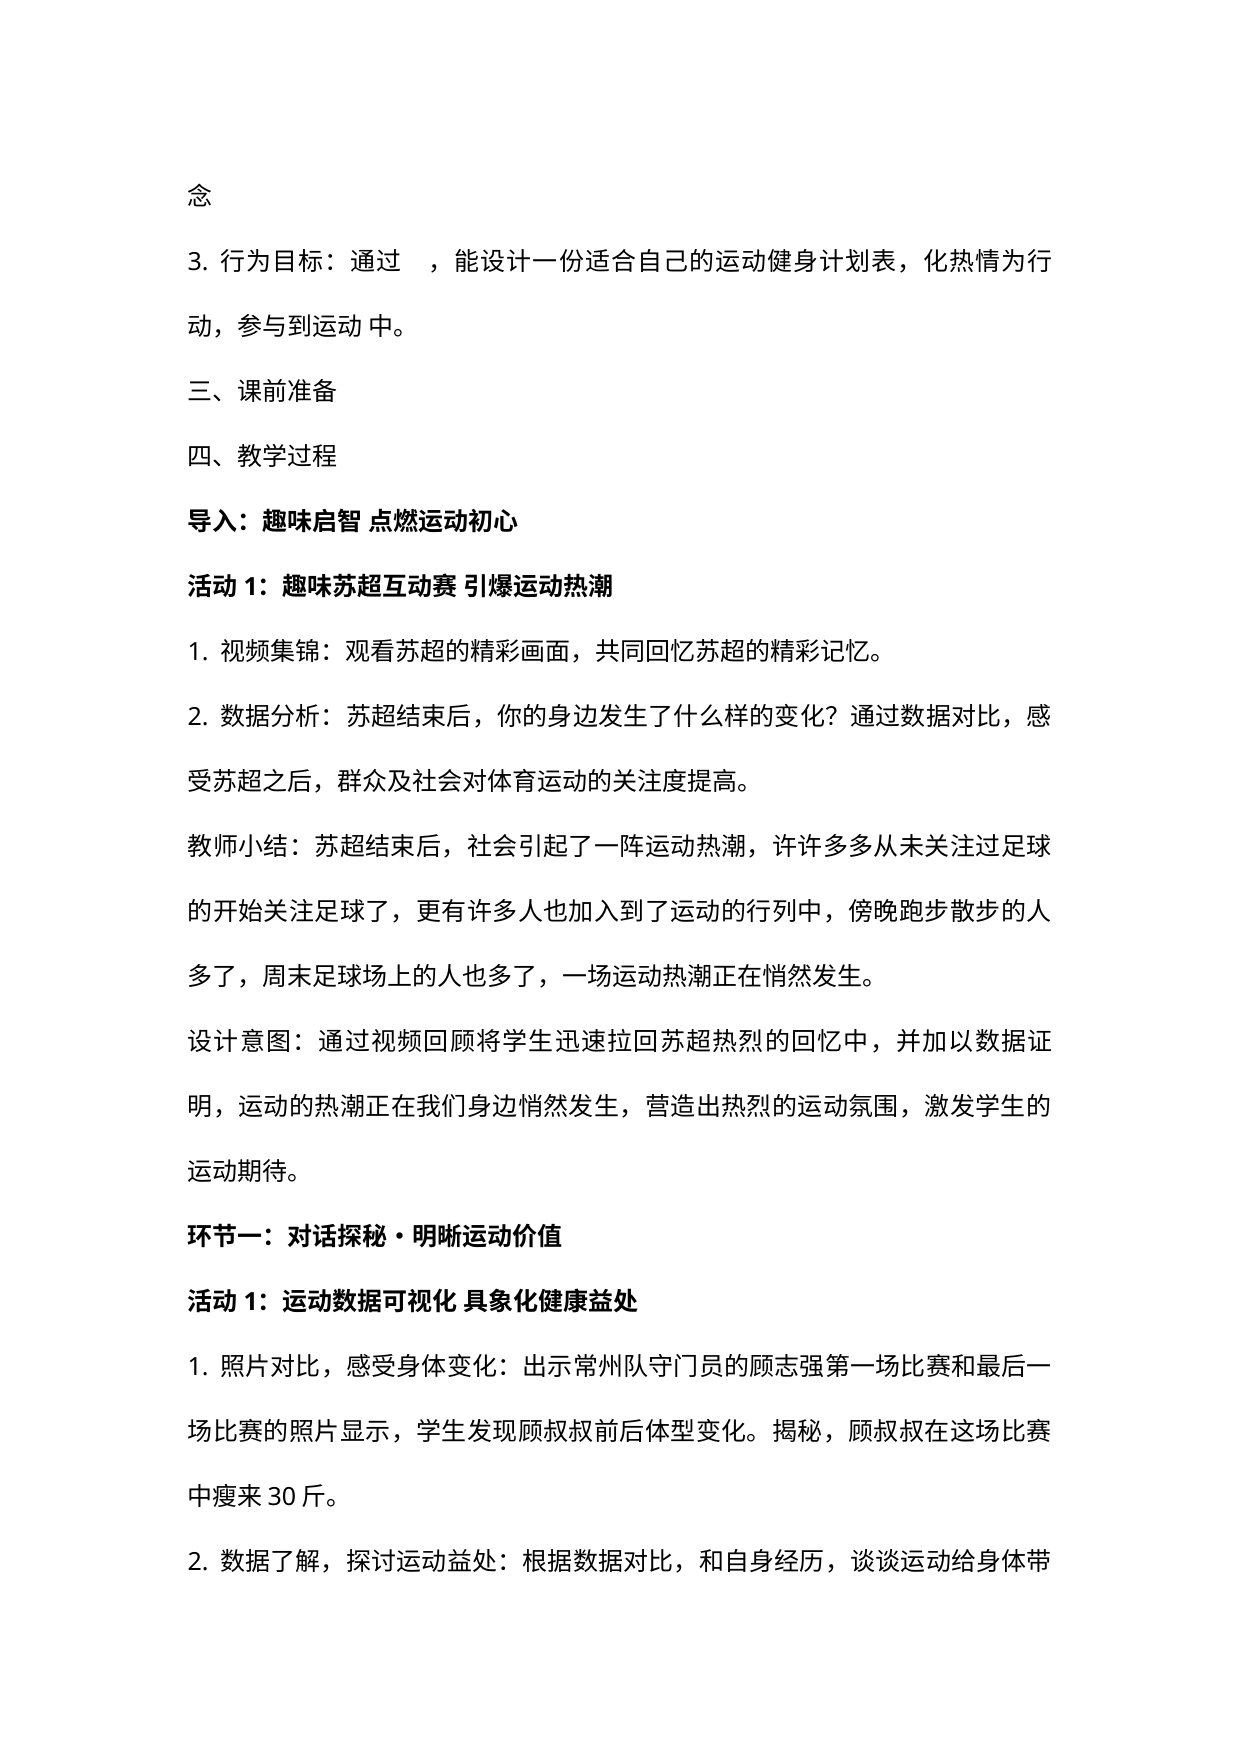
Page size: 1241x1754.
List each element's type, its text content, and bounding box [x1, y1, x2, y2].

list 导入：趣味启智 点燃运动初心 [187, 487, 1053, 552]
list 教学过程 [187, 422, 1053, 487]
list 照片对比，感受身体变化：出示常州队守门员的顾志强第一场比赛和最后一场比赛的照片显示，学生发现顾叔叔前后体型变化。揭秘，顾叔叔在这场比赛中瘦来30斤。 [187, 1332, 1053, 1527]
list 数据分析：苏超结束后，你的身边发生了什么样的变化？通过数据对比，感受苏超之后，群众及社会对体育运动的关注度提高。 [187, 682, 1053, 812]
list 行为目标：通过 ，能设计一份适合自己的运动健身计划表，化热情为行动，参与到运动 中。 [187, 227, 1053, 357]
list 视频集锦：观看苏超的精彩画面，共同回忆苏超的精彩记忆。 [187, 617, 1053, 682]
list 活动 1：运动数据可视化 具象化健康益处 [187, 1267, 1053, 1332]
list 活动 1：趣味苏超互动赛 引爆运动热潮 [187, 552, 1053, 617]
list 设计意图：通过视频回顾将学生迅速拉回苏超热烈的回忆中，并加以数据证明，运动的热潮正在我们身边悄然发生，营造出热烈的运动氛围，激发学生的运动期待。 [187, 1007, 1053, 1202]
list 环节一：对话探秘・明晰运动价值 [187, 1202, 1053, 1267]
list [187, 1527, 1053, 1592]
list 课前准备 [187, 357, 1053, 422]
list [187, 162, 1053, 227]
list 教师小结：苏超结束后，社会引起了一阵运动热潮，许许多多从未关注过足球的开始关注足球了，更有许多人也加入到了运动的行列中，傍晚跑步散步的人多了，周末足球场上的人也多了，一场运动热潮正在悄然发生。 [187, 812, 1053, 1007]
